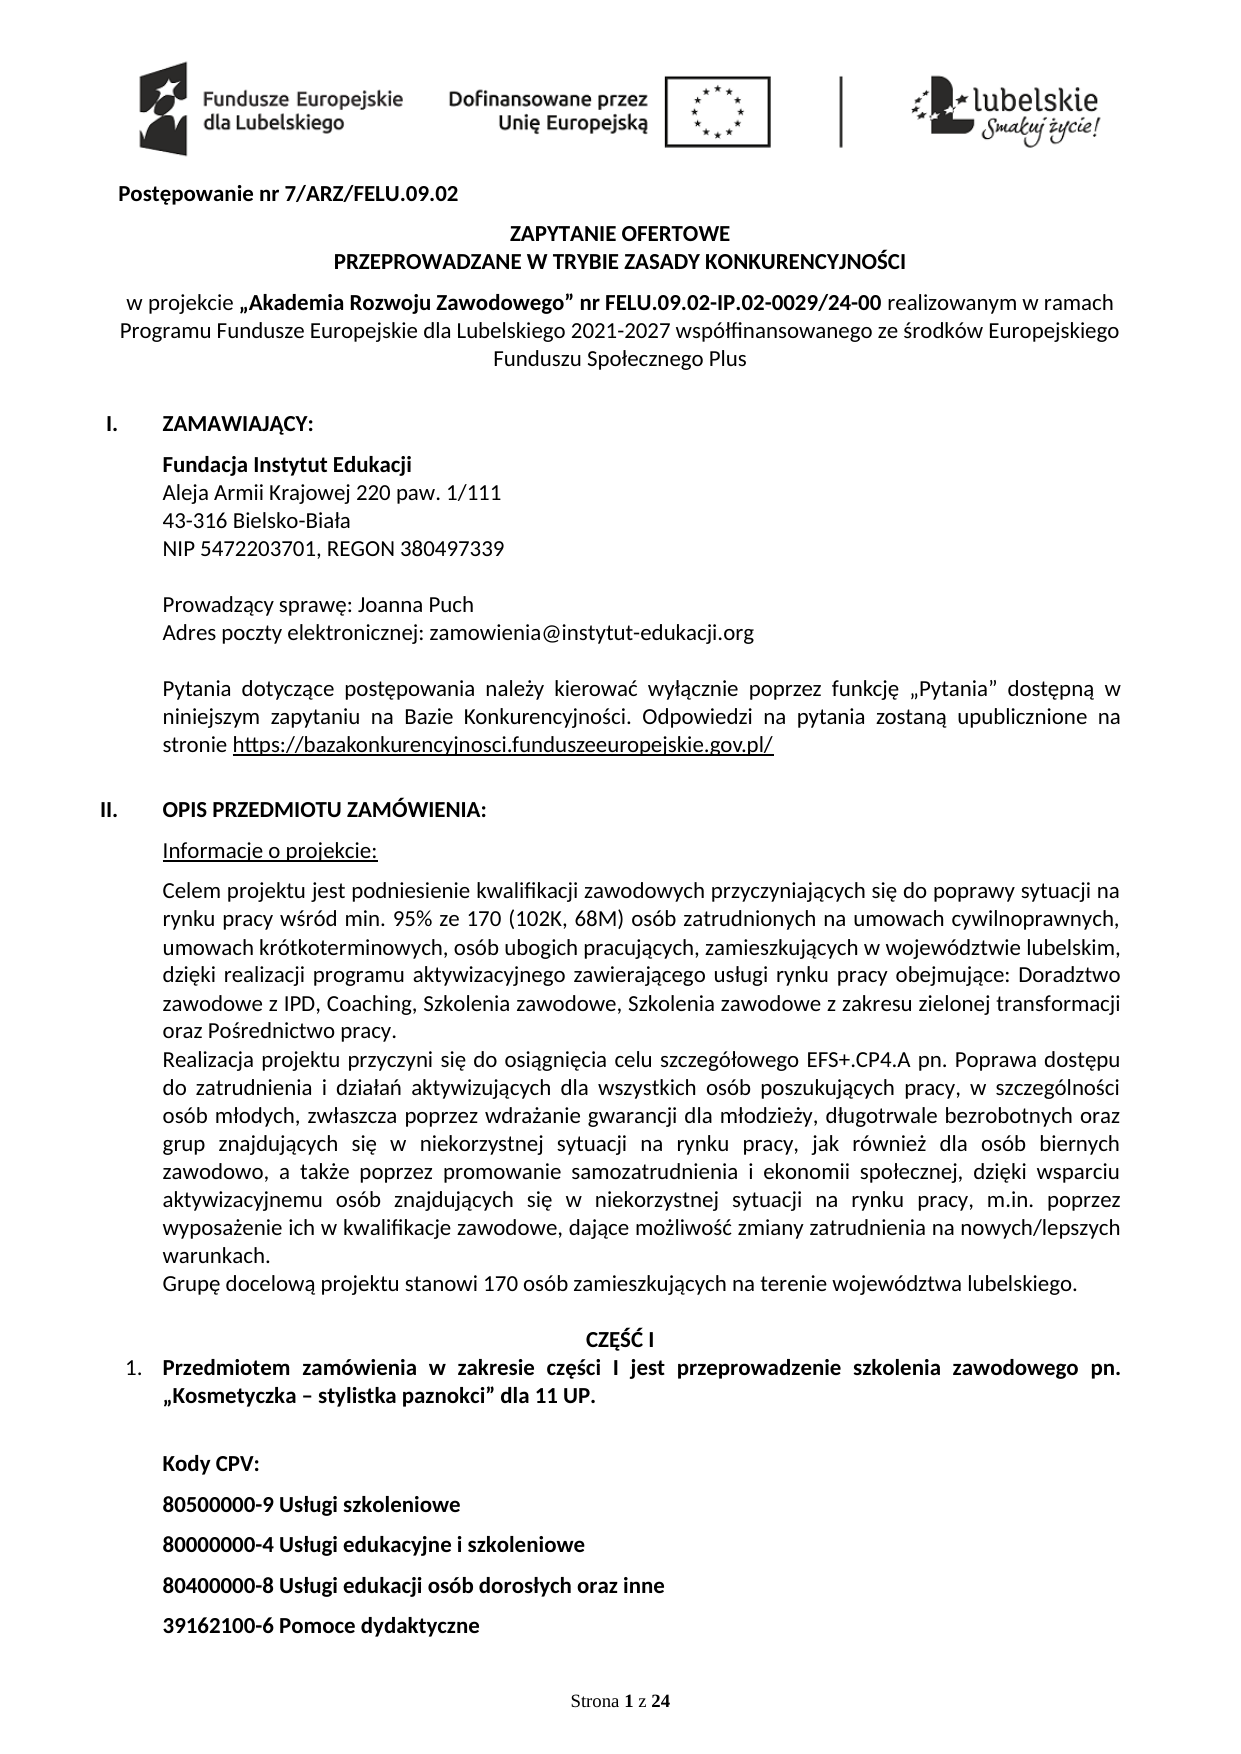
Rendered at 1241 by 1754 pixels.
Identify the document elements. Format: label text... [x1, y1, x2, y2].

text Celem projektu jest podniesienie kwalifikacji zawodowych przyczyniających się do poprawy sytuacji na rynku pracy wśród min. 95% ze 170 (102K, 68M) osób zatrudnionych na umowach cywilnoprawnych, umowach krótkoterminowych, osób ubogich pracujących, zamieszkujących w województwie lubelskim, dzięki realizacji programu aktywizacyjnego zawierającego usługi rynku pracy obejmujące: Doradztwo zawodowe z IPD, Coaching, Szkolenia zawodowe, Szkolenia zawodowe z zakresu zielonej transformacji oraz Pośrednictwo pracy. [162, 877, 1122, 1045]
text Grupę docelową projektu stanowi 170 osób zamieszkujących na terenie województwa lubelskiego. [162, 1269, 1122, 1297]
text Realizacja projektu przyczyni się do osiągnięcia celu szczegółowego EFS+.CP4.A pn. Poprawa dostępu do zatrudnienia i działań aktywizujących dla wszystkich osób poszukujących pracy, w szczególności osób młodych, zwłaszcza poprzez wdrażanie gwarancji dla młodzieży, długotrwale bezrobotnych oraz grup znajdujących się w niekorzystnej sytuacji na rynku pracy, jak również dla osób biernych zawodowo, a także poprzez promowanie samozatrudnienia i ekonomii społecznej, dzięki wsparciu aktywizacyjnemu osób znajdujących się w niekorzystnej sytuacji na rynku pracy, m.in. poprzez wyposażenie ich w kwalifikacje zawodowe, dające możliwość zmiany zatrudnienia na nowych/lepszych warunkach. [162, 1045, 1122, 1269]
text 43-316 Bielsko-Biała [162, 506, 1122, 534]
text 80400000-8 Usługi edukacji osób dorosłych oraz inne [118, 1571, 1122, 1599]
text Postępowanie nr 7/ARZ/FELU.09.02 [118, 179, 1122, 207]
list ZAMAWIAJĄCY: [118, 409, 1122, 437]
list Kody CPV: [162, 1449, 1122, 1477]
text 39162100-6 Pomoce dydaktyczne [118, 1612, 1122, 1639]
text NIP 5472203701, REGON 380497339 [162, 534, 1122, 562]
text 80000000-4 Usługi edukacyjne i szkoleniowe [118, 1531, 1122, 1558]
text Prowadzący sprawę: Joanna Puch [162, 590, 1122, 618]
picture [118, 41, 1123, 179]
list Opis przedmiotu zamówienia: [118, 796, 1122, 823]
list PRZEPROWADZANE W TRYBIE ZASADY KONKURENCYJNOŚCI [118, 247, 1122, 275]
text Aleja Armii Krajowej 220 paw. 1/111 [162, 478, 1122, 506]
text ZAPYTANIE OFERTOWE [118, 219, 1122, 247]
list Informacje o projekcie: [162, 836, 1122, 864]
text Pytania dotyczące postępowania należy kierować wyłącznie poprzez funkcję „Pytania” dostępną w niniejszym zapytaniu na Bazie Konkurencyjności. Odpowiedzi na pytania zostaną upublicznione na stronie https://bazakonkurencyjnosci.funduszeeuropejskie.gov.pl/ [162, 674, 1122, 758]
text Fundacja Instytut Edukacji [162, 450, 1122, 478]
text Adres poczty elektronicznej: zamowienia@instytut-edukacji.org [162, 618, 1122, 646]
list Przedmiotem zamówienia w zakresie części I jest przeprowadzenie szkolenia zawodowego pn. „Kosmetyczka – stylistka paznokci” dla 11 UP. [125, 1353, 1122, 1409]
text CZĘŚĆ I [118, 1325, 1122, 1353]
text w projekcie „Akademia Rozwoju Zawodowego” nr FELU.09.02-IP.02-0029/24-00 realizowanym w ramach Programu Fundusze Europejskie dla Lubelskiego 2021-2027 współfinansowanego ze środków Europejskiego Funduszu Społecznego Plus [118, 288, 1122, 372]
text 80500000-9 Usługi szkoleniowe [118, 1490, 1122, 1518]
